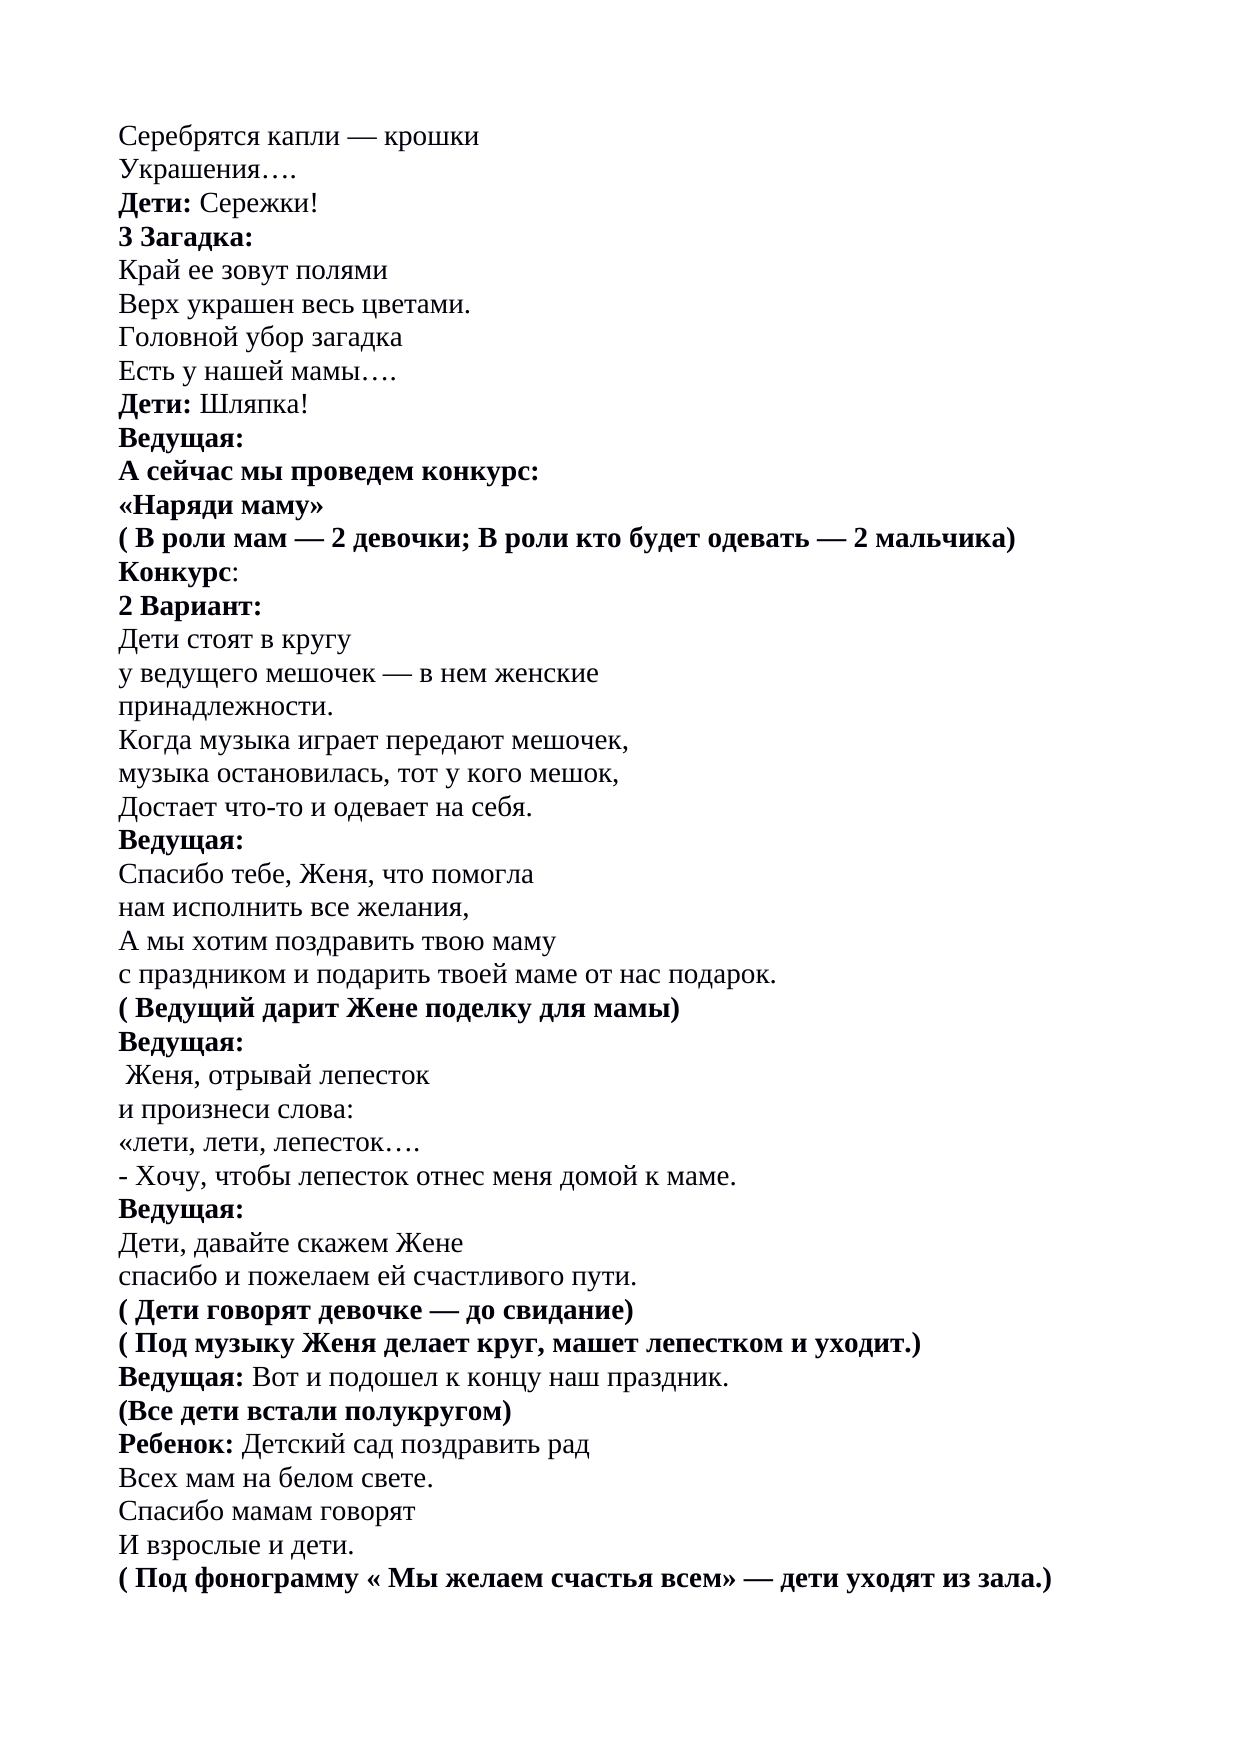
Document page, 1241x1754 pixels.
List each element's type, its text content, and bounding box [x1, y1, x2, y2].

text - Хочу, чтобы лепесток отнес меня домой к маме. [118, 1158, 1157, 1191]
text Всех мам на белом свете. [118, 1460, 1157, 1493]
text Ведущая: Вот и подошел к концу наш праздник. [118, 1359, 1157, 1393]
text Конкурс: [118, 554, 1157, 588]
text Женя, отрывай лепесток [118, 1057, 1157, 1091]
text спасибо и пожелаем ей счастливого пути. [118, 1258, 1157, 1292]
text принадлежности. [118, 688, 1157, 722]
text Украшения…. [118, 152, 1157, 185]
text Спасибо тебе, Женя, что помогла [118, 856, 1157, 889]
text Ведущая: [118, 822, 1157, 856]
text Когда музыка играет передают мешочек, [118, 722, 1157, 755]
text нам исполнить все желания, [118, 889, 1157, 923]
text Ведущая: [118, 1191, 1157, 1225]
text 3 Загадка: [118, 219, 1157, 252]
text ( Ведущий дарит Жене поделку для мамы) [118, 990, 1157, 1024]
text А мы хотим поздравить твою маму [118, 923, 1157, 957]
text И взрослые и дети. [118, 1527, 1157, 1560]
text ( Под фонограмму « Мы желаем счастья всем» — дети уходят из зала.) [118, 1560, 1157, 1594]
text ( Под музыку Женя делает круг, машет лепестком и уходит.) [118, 1326, 1157, 1359]
text Достает что-то и одевает на себя. [118, 789, 1157, 822]
text Ведущая: [118, 1024, 1157, 1057]
text Верх украшен весь цветами. [118, 286, 1157, 319]
text Головной убор загадка [118, 319, 1157, 353]
text (Все дети встали полукругом) [118, 1393, 1157, 1426]
text Серебрятся капли — крошки [118, 118, 1157, 152]
text 2 Вариант: [118, 588, 1157, 621]
text у ведущего мешочек — в нем женские [118, 655, 1157, 688]
text Ребенок: Детский сад поздравить рад [118, 1426, 1157, 1460]
text Дети: Шляпка! [118, 386, 1157, 420]
text с праздником и подарить твоей маме от нас подарок. [118, 957, 1157, 990]
text А сейчас мы проведем конкурс: [118, 453, 1157, 487]
text Дети: Сережки! [118, 185, 1157, 219]
text Спасибо мамам говорят [118, 1493, 1157, 1527]
text ( В роли мам — 2 девочки; В роли кто будет одевать — 2 мальчика) [118, 521, 1157, 554]
text «Наряди маму» [118, 487, 1157, 521]
text Дети стоят в кругу [118, 621, 1157, 655]
text и произнеси слова: [118, 1091, 1157, 1124]
text ( Дети говорят девочке — до свидание) [118, 1292, 1157, 1326]
text Ведущая: [118, 420, 1157, 453]
text Дети, давайте скажем Жене [118, 1225, 1157, 1258]
text музыка остановилась, тот у кого мешок, [118, 755, 1157, 789]
text Край ее зовут полями [118, 252, 1157, 286]
text Есть у нашей мамы…. [118, 353, 1157, 386]
text «лети, лети, лепесток…. [118, 1124, 1157, 1158]
